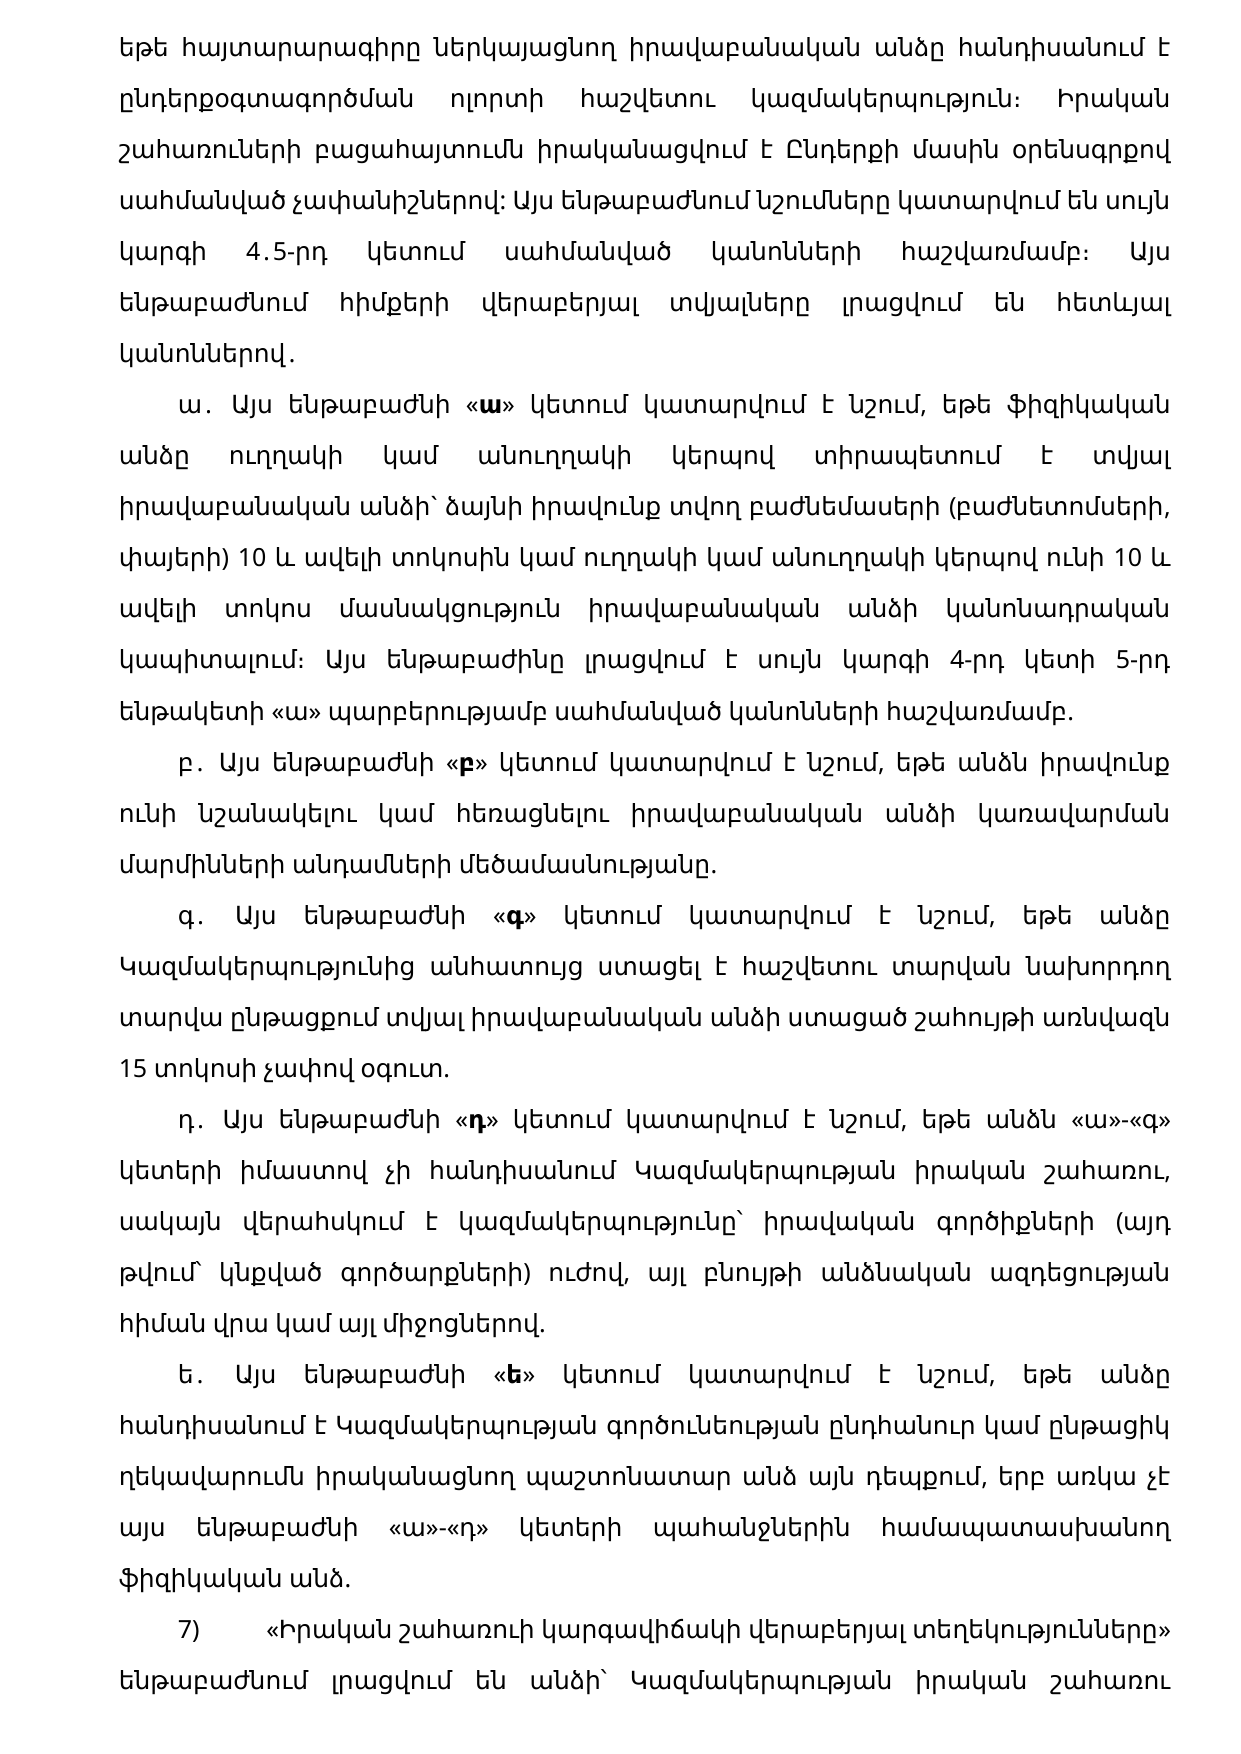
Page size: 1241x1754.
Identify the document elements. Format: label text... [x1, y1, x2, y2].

text դ․ Այս ենթաբաժնի «դ» կետում կատարվում է նշում, եթե անձն «ա»-«գ» կետերի իմաստով չի հանդիսանում Կազմակերպության իրական շահառու, սակայն վերահսկում է կազմակերպությունը՝ իրավական գործիքների (այդ թվում՝ կնքված գործարքների) ուժով, այլ բնույթի անձնական ազդեցության հիման վրա կամ այլ միջոցներով. [118, 1101, 1171, 1340]
text բ․ Այս ենթաբաժնի «բ» կետում կատարվում է նշում, եթե անձն իրավունք ունի նշանակելու կամ հեռացնելու իրավաբանական անձի կառավարման մարմինների անդամների մեծամասնությանը. [118, 744, 1171, 880]
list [118, 29, 1171, 370]
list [118, 1612, 1171, 1697]
text ա․ Այս ենթաբաժնի «ա» կետում կատարվում է նշում, եթե ֆիզիկական անձը ուղղակի կամ անուղղակի կերպով տիրապետում է տվյալ իրավաբանական անձի` ձայնի իրավունք տվող բաժնեմասերի (բաժնետոմսերի, փայերի) 10 և ավելի տոկոսին կամ ուղղակի կամ անուղղակի կերպով ունի 10 և ավելի տոկոս մասնակցություն իրավաբանական անձի կանոնադրական կապիտալում։ Այս ենթաբաժինը լրացվում է սույն կարգի 4-րդ կետի 5-րդ ենթակետի «ա» պարբերությամբ սահմանված կանոնների հաշվառմամբ. [118, 387, 1171, 727]
text գ․ Այս ենթաբաժնի «գ» կետում կատարվում է նշում, եթե անձը Կազմակերպությունից անհատույց ստացել է հաշվետու տարվան նախորդող տարվա ընթացքում տվյալ իրավաբանական անձի ստացած շահույթի առնվազն 15 տոկոսի չափով օգուտ. [118, 897, 1171, 1084]
text ե․ Այս ենթաբաժնի «ե» կետում կատարվում է նշում, եթե անձը հանդիսանում է Կազմակերպության գործունեության ընդհանուր կամ ընթացիկ ղեկավարումն իրականացնող պաշտոնատար անձ այն դեպքում, երբ առկա չէ այս ենթաբաժնի «ա»-«դ» կետերի պահանջներին համապատասխանող ֆիզիկական անձ. [118, 1357, 1171, 1595]
